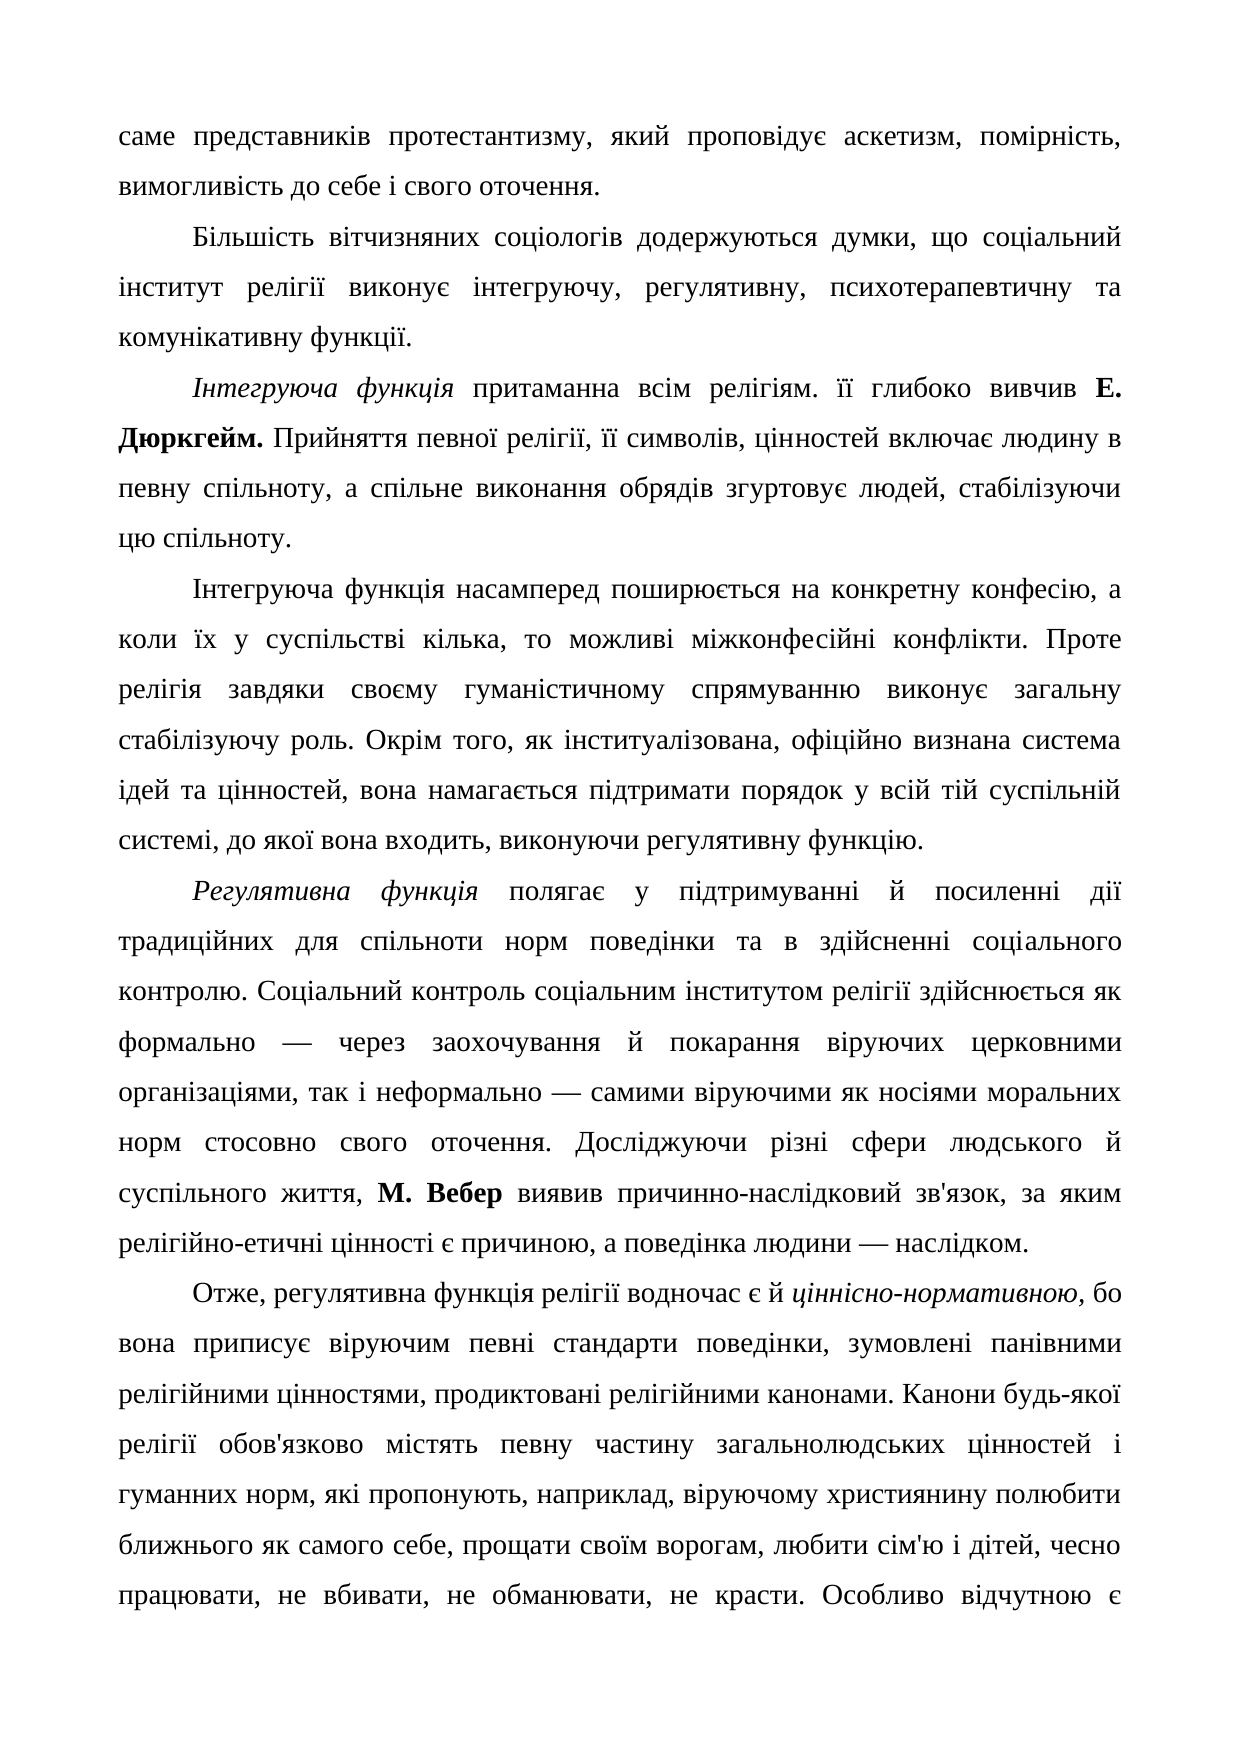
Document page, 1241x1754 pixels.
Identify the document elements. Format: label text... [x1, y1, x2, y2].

text Інтегруюча функція насамперед поширюється на конкретну конфесію, а коли їх у суспільстві кілька, то можливі міжконфесійні конфлікти. Проте релігія завдяки своєму гуманістичному спрямуванню виконує загальну стабілізуючу роль. Окрім того, як інституалізована, офіційно визнана система ідей та цінностей, вона намагається підтримати порядок у всій тій суспільній системі, до якої вона входить, виконуючи регулятивну функцію. [118, 571, 1122, 856]
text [118, 1275, 1122, 1611]
text Регулятивна функція полягає у підтримуванні й посиленні дії традиційних для спільноти норм поведінки та в здійсненні соціального контролю. Соціальний контроль соціальним інститутом релігії здійснюється як формально — через заохочування й покарання віруючих церковними організаціями, так і неформально — самими віруючими як носіями моральних норм стосовно свого оточення. Досліджуючи різні сфери людського й суспільного життя, М. Вебер виявив причинно-наслідковий зв'язок, за яким релігійно-етичні цінності є причиною, а поведінка людини — наслідком. [118, 873, 1122, 1258]
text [118, 118, 1122, 202]
text Більшість вітчизняних соціологів додержуються думки, що соціальний інститут релігії виконує інтегруючу, регулятивну, психотерапевтичну та комунікативну функції. [118, 219, 1122, 353]
text Інтегруюча функція притаманна всім релігіям. її глибоко вивчив Е. Дюркгейм. Прийняття певної релігії, її символів, цінностей включає людину в певну спільноту, а спільне виконання обрядів згуртовує людей, стабілізуючи цю спільноту. [118, 370, 1122, 554]
